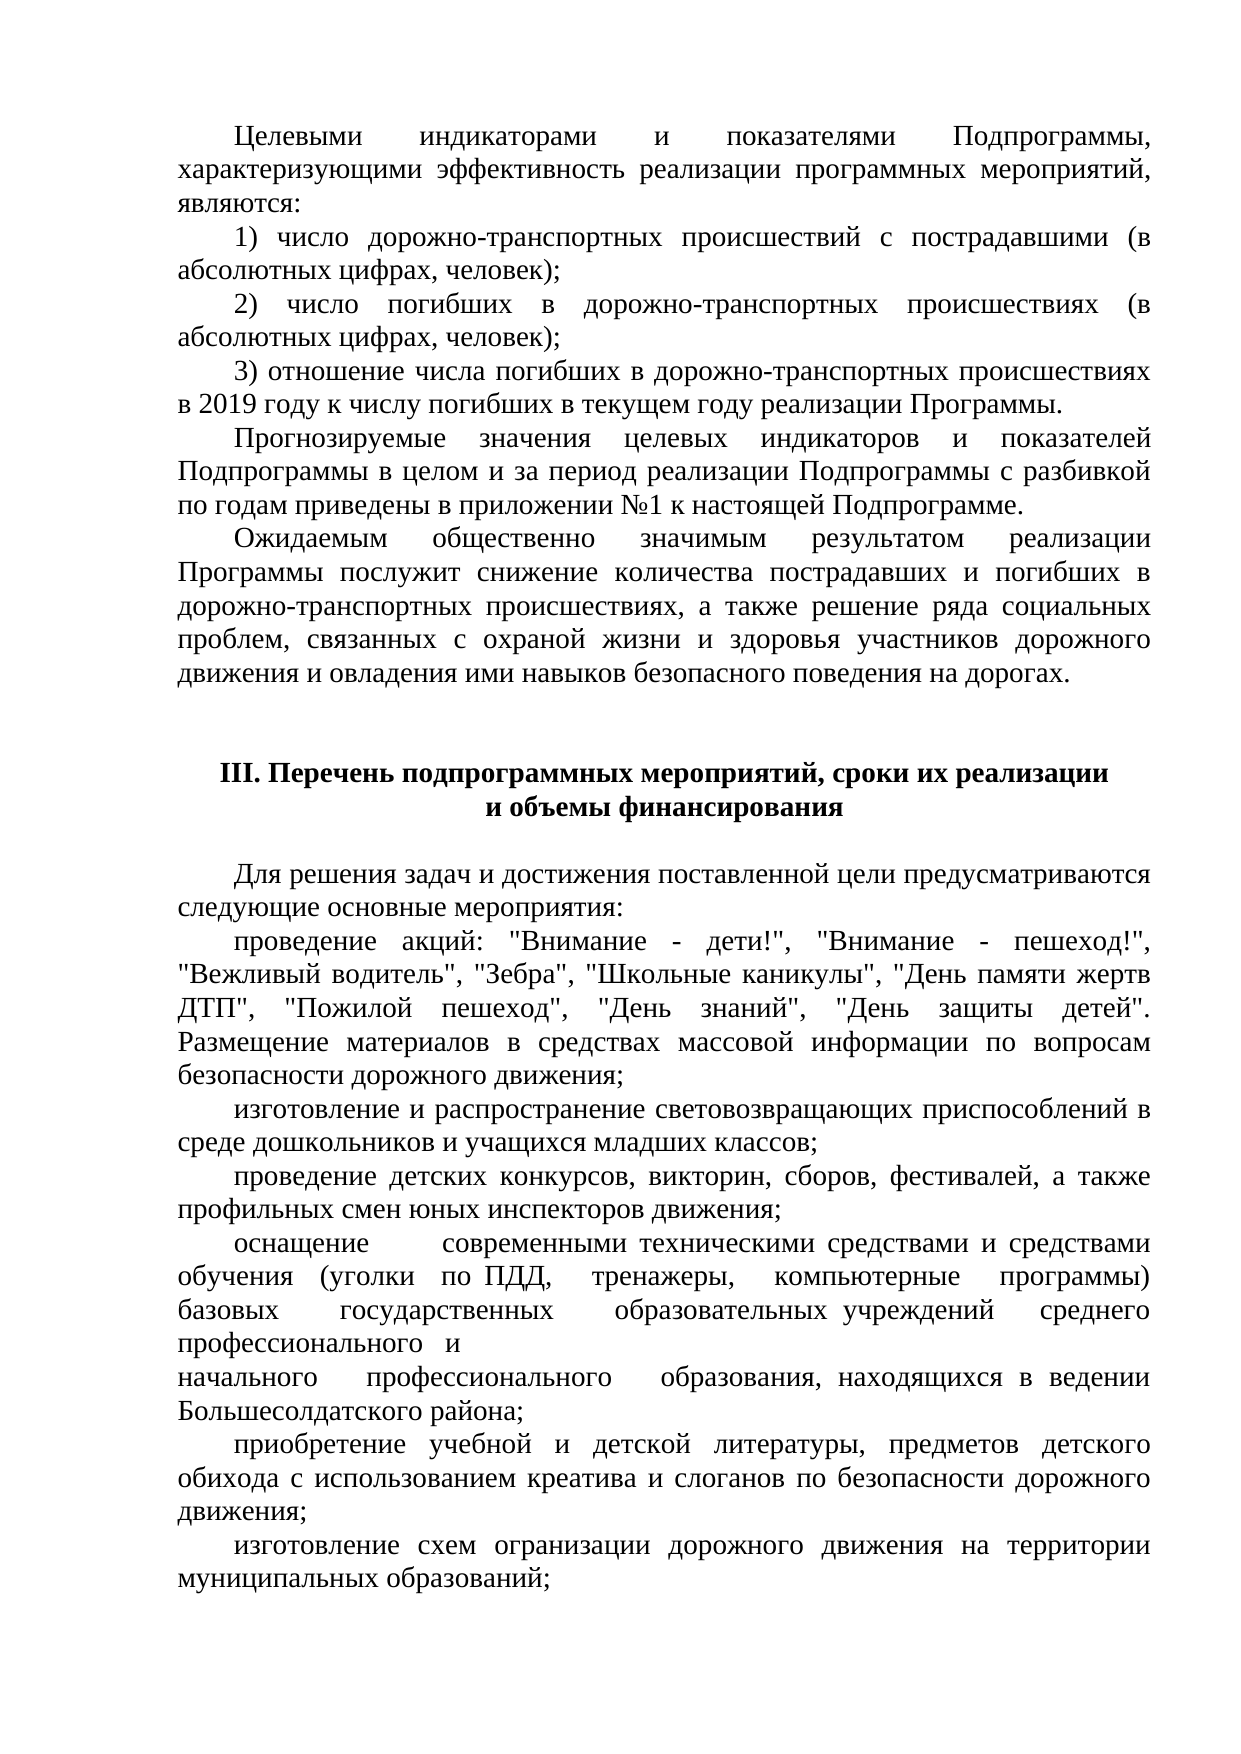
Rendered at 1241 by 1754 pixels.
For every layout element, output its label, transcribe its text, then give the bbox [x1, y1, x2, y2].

text изготовление и распространение световозвращающих приспособлений в среде дошкольников и учащихся младших классов; [177, 1091, 1152, 1158]
text проведение акций: "Внимание - дети!", "Внимание - пешеход!", "Вежливый водитель", "Зебра", "Школьные каникулы", "День памяти жертв ДТП", "Пожилой пешеход", "День знаний", "День защиты детей". Размещение материалов в средствах массовой информации по вопросам безопасности дорожного движения; [177, 923, 1152, 1091]
text изготовление схем огранизации дорожного движения на территории муниципальных образований; [177, 1527, 1152, 1594]
text Целевыми индикаторами и показателями Подпрограммы, характеризующими эффективность реализации программных мероприятий, являются: [177, 118, 1152, 219]
text начального профессионального образования, находящихся в ведении Большесолдатского района; [177, 1359, 1152, 1426]
text Ожидаемым общественно значимым результатом реализации Программы послужит снижение количества пострадавших и погибших в дорожно-транспортных происшествиях, а также решение ряда социальных проблем, связанных с охраной жизни и здоровья участников дорожного движения и овладения ими навыков безопасного поведения на дорогах. [177, 521, 1152, 688]
text оснащение современными техническими средствами и средствами обучения (уголки по ПДД, тренажеры, компьютерные программы) базовых государственных образовательных учреждений среднего профессионального и [177, 1225, 1152, 1359]
text проведение детских конкурсов, викторин, сборов, фестивалей, а также профильных смен юных инспекторов движения; [177, 1158, 1152, 1225]
text 1) число дорожно-транспортных происшествий с пострадавшими (в абсолютных цифрах, человек); [177, 219, 1152, 286]
text Для решения задач и достижения поставленной цели предусматриваются следующие основные мероприятия: [177, 856, 1152, 923]
text приобретение учебной и детской литературы, предметов детского обихода с использованием креатива и слоганов по безопасности дорожного движения; [177, 1426, 1152, 1527]
text и объемы финансирования [177, 789, 1152, 822]
text 3) отношение числа погибших в дорожно-транспортных происшествиях в 2019 году к числу погибших в текущем году реализации Программы. [177, 353, 1152, 420]
text 2) число погибших в дорожно-транспортных происшествиях (в абсолютных цифрах, человек); [177, 286, 1152, 353]
text Прогнозируемые значения целевых индикаторов и показателей Подпрограммы в целом и за период реализации Подпрограммы с разбивкой по годам приведены в приложении №1 к настоящей Подпрограмме. [177, 420, 1152, 521]
text III. Перечень подпрограммных мероприятий, сроки их реализации [177, 755, 1152, 789]
